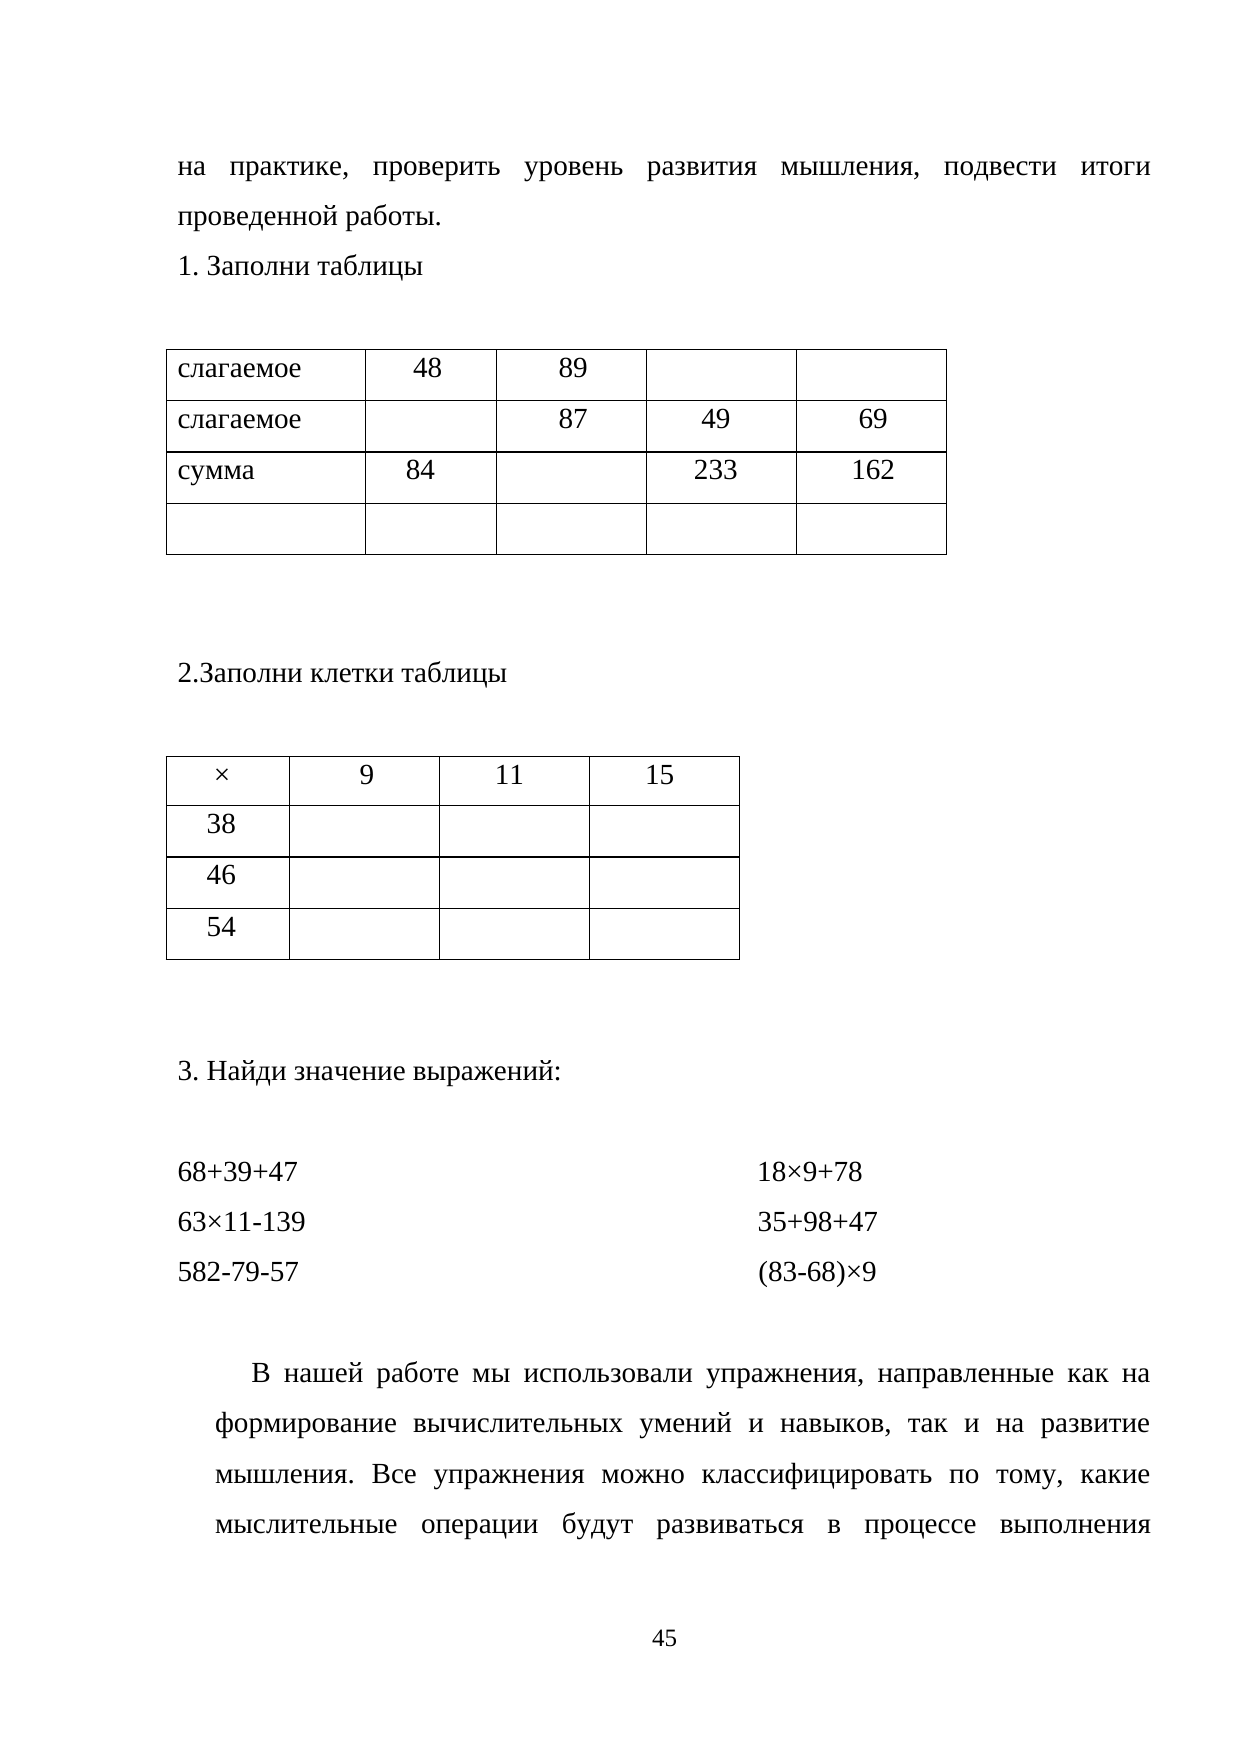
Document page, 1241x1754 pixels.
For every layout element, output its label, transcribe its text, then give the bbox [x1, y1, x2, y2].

table_cell [290, 806, 439, 856]
table_cell сумма [167, 453, 365, 503]
text 2.Заполни клетки таблицы [177, 656, 1152, 689]
table_cell 84 [366, 453, 496, 503]
table_cell [797, 504, 946, 554]
table_cell 46 [167, 858, 289, 908]
table_cell [440, 909, 589, 959]
table_cell 233 [647, 453, 796, 503]
table_cell [290, 858, 439, 908]
text 582-79-57 (83-68)×9 [177, 1254, 1152, 1288]
text 3. Найди значение выражений: [177, 1053, 1152, 1087]
table_header 89 [497, 350, 646, 400]
table_cell [366, 504, 496, 554]
table_header 9 [290, 757, 439, 805]
table_cell [497, 504, 646, 554]
table_cell 69 [797, 401, 946, 451]
table_cell слагаемое [167, 401, 365, 451]
text 68+39+47 18×9+78 [177, 1154, 1152, 1187]
table_cell [366, 401, 496, 451]
table_header слагаемое [167, 350, 365, 400]
table_cell [647, 504, 796, 554]
table_cell [440, 806, 589, 856]
table_header [797, 350, 946, 400]
table_header 48 [366, 350, 496, 400]
table_header × [167, 757, 289, 805]
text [215, 1355, 1152, 1540]
table_cell [440, 858, 589, 908]
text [177, 148, 1152, 232]
table_cell 38 [167, 806, 289, 856]
text 63×11-139 35+98+47 [177, 1204, 1152, 1238]
table_cell 54 [167, 909, 289, 959]
table_cell [590, 806, 739, 856]
table_cell [590, 909, 739, 959]
table_header [647, 350, 796, 400]
table_cell [290, 909, 439, 959]
table_cell 87 [497, 401, 646, 451]
table_cell 162 [797, 453, 946, 503]
table_header 11 [440, 757, 589, 805]
table_cell [497, 453, 646, 503]
table_cell [167, 504, 365, 554]
table_header 15 [590, 757, 739, 805]
table_cell 49 [647, 401, 796, 451]
table_cell [590, 858, 739, 908]
text 1. Заполни таблицы [177, 248, 1152, 282]
